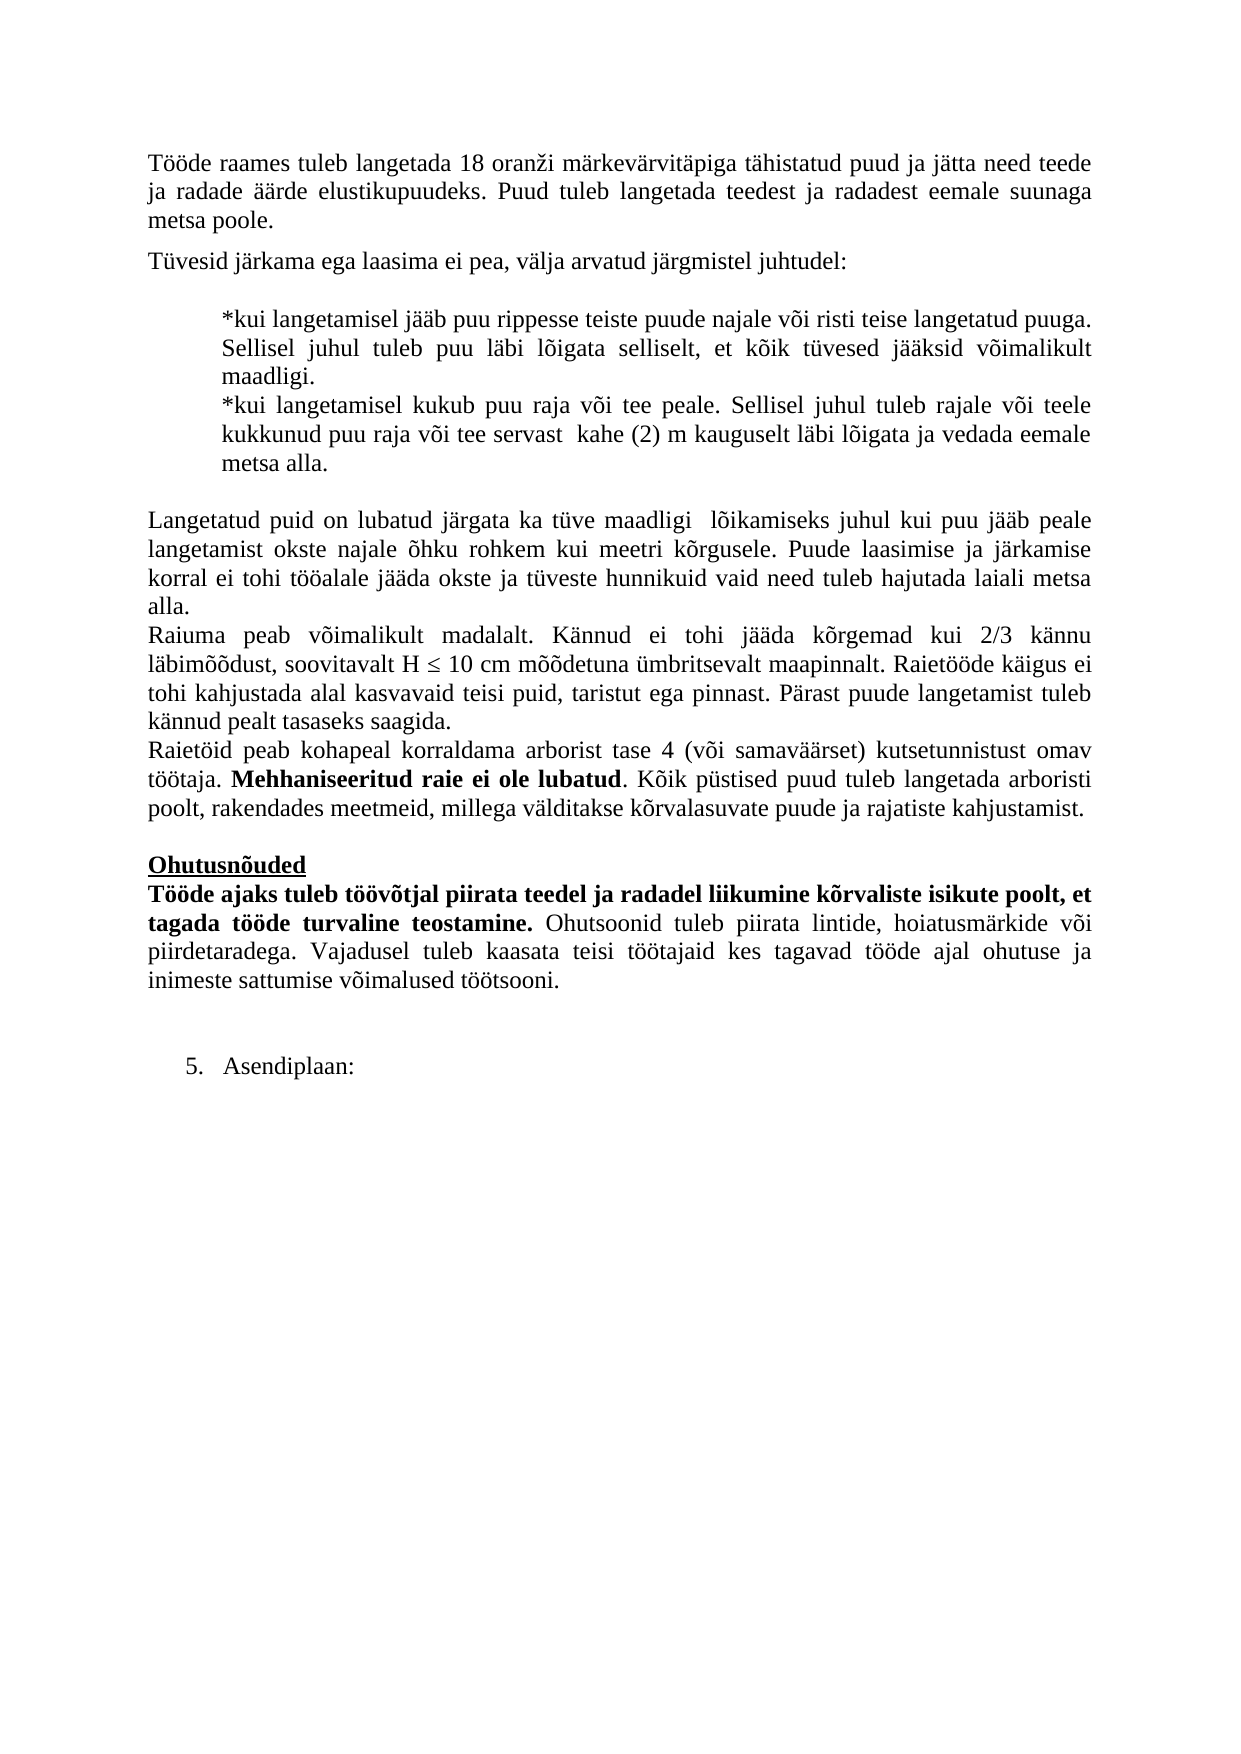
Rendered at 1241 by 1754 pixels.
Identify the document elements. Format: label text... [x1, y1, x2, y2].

text Tööde ajaks tuleb töövõtjal piirata teedel ja radadel liikumine kõrvaliste isikute poolt, et tagada tööde turvaline teostamine. Ohutsoonid tuleb piirata lintide, hoiatusmärkide või piirdetaradega. Vajadusel tuleb kaasata teisi töötajaid kes tagavad tööde ajal ohutuse ja inimeste sattumise võimalused töötsooni. [148, 879, 1093, 994]
text Langetatud puid on lubatud järgata ka tüve maadligi lõikamiseks juhul kui puu jääb peale langetamist okste najale õhku rohkem kui meetri kõrgusele. Puude laasimise ja järkamise korral ei tohi tööalale jääda okste ja tüveste hunnikuid vaid need tuleb hajutada laiali metsa alla. [148, 505, 1093, 620]
text Tüvesid järkama ega laasima ei pea, välja arvatud järgmistel juhtudel: [148, 246, 1093, 275]
text Tööde raames tuleb langetada 18 oranži märkevärvitäpiga tähistatud puud ja jätta need teede ja radade äärde elustikupuudeks. Puud tuleb langetada teedest ja radadest eemale suunaga metsa poole. [148, 148, 1093, 234]
text Raiuma peab võimalikult madalalt. Kännud ei tohi jääda kõrgemad kui 2/3 kännu läbimõõdust, soovitavalt H ≤ 10 cm mõõdetuna ümbritsevalt maapinnalt. Raietööde käigus ei tohi kahjustada alal kasvavaid teisi puid, taristut ega pinnast. Pärast puude langetamist tuleb kännud pealt tasaseks saagida. [148, 620, 1093, 735]
text Ohutusnõuded [148, 850, 1093, 879]
text *kui langetamisel kukub puu raja või tee peale. Sellisel juhul tuleb rajale või teele kukkunud puu raja või tee servast kahe (2) m kauguselt läbi lõigata ja vedada eemale metsa alla. [221, 390, 1093, 476]
text *kui langetamisel jääb puu rippesse teiste puude najale või risti teise langetatud puuga. Sellisel juhul tuleb puu läbi lõigata selliselt, et kõik tüvesed jääksid võimalikult maadligi. [221, 304, 1093, 390]
text Raietöid peab kohapeal korraldama arborist tase 4 (või samaväärset) kutsetunnistust omav töötaja. Mehhaniseeritud raie ei ole lubatud. Kõik püstised puud tuleb langetada arboristi poolt, rakendades meetmeid, millega välditakse kõrvalasuvate puude ja rajatiste kahjustamist. [148, 735, 1093, 821]
list Asendiplaan: [185, 1051, 1093, 1080]
